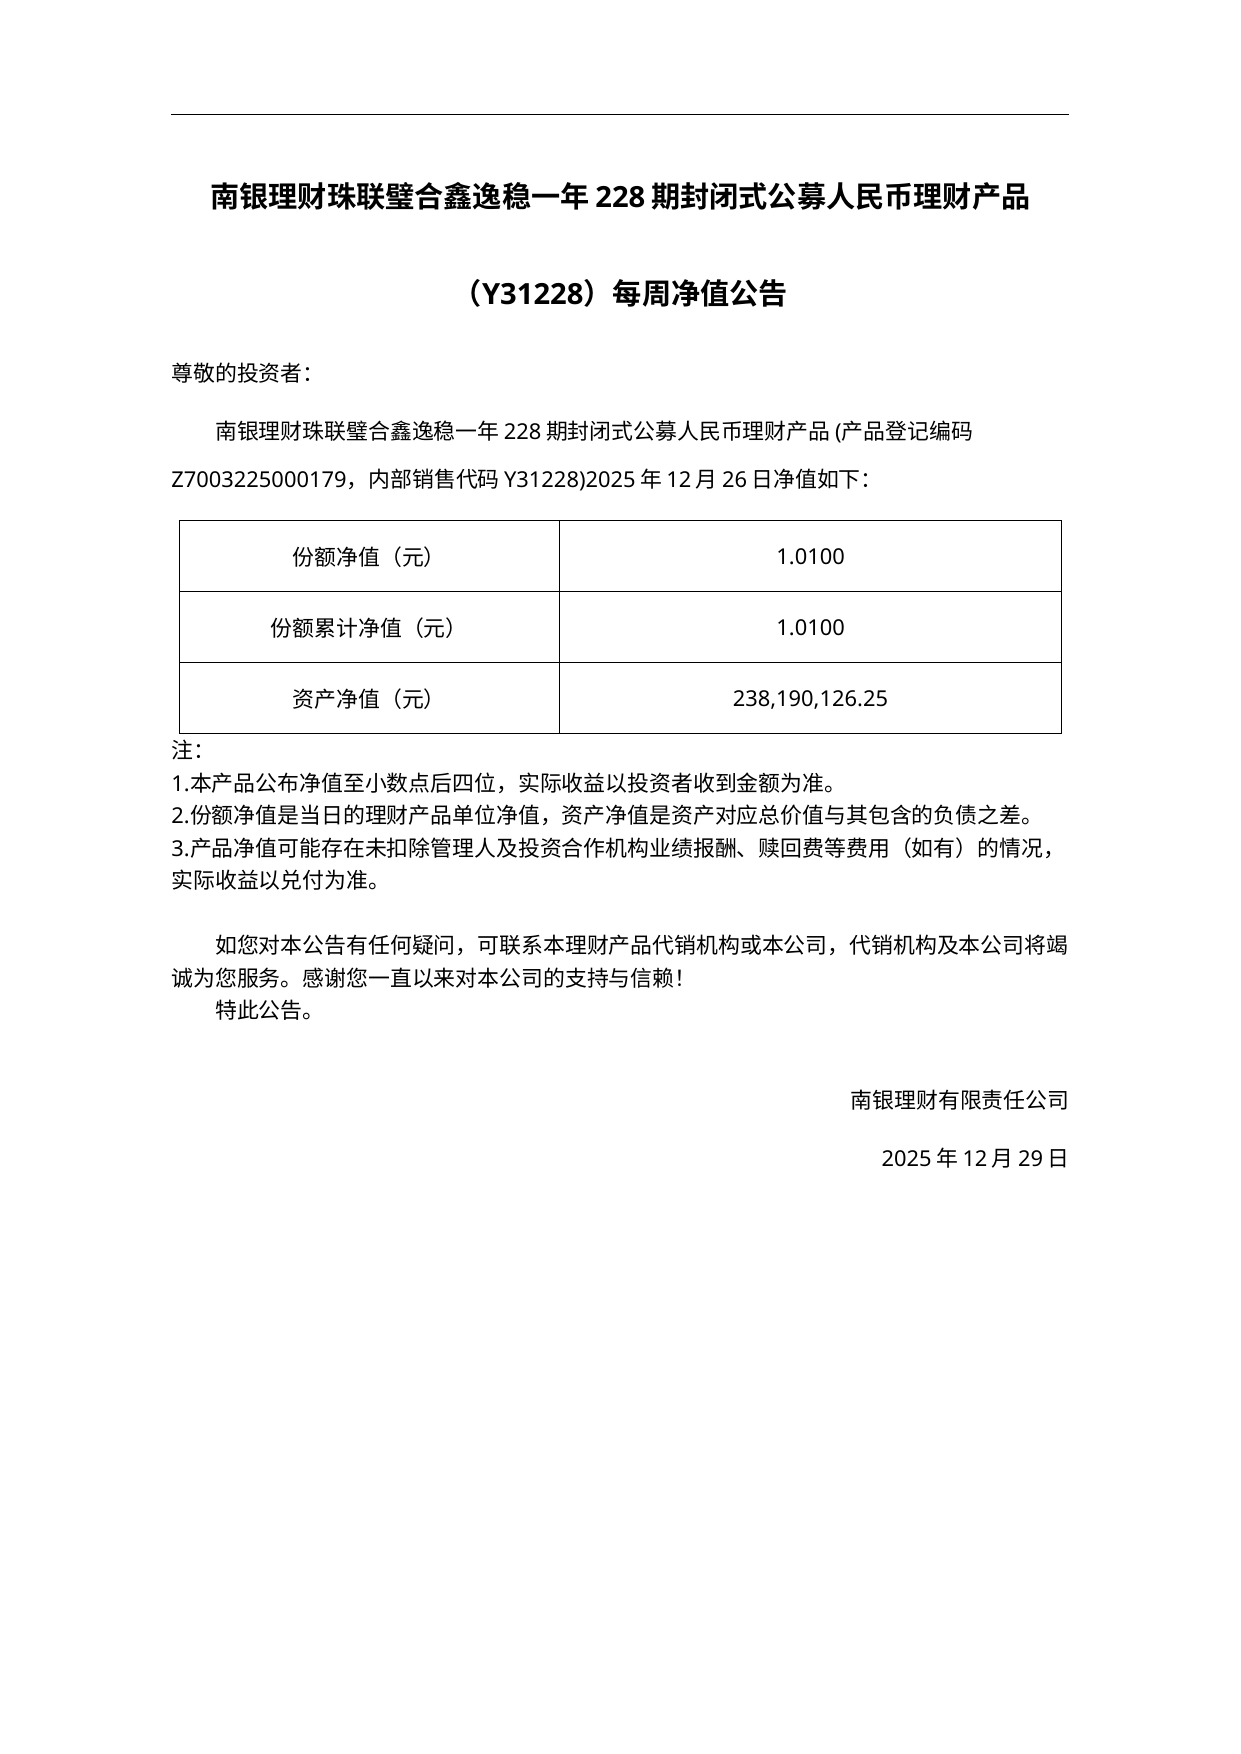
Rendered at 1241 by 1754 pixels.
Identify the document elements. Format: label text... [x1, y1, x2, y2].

text 2025年12月29日 [171, 1140, 1069, 1173]
text 注： [171, 733, 1069, 765]
table_cell 1.0100 [560, 592, 1061, 662]
table_cell 资产净值（元） [180, 663, 559, 733]
text 南银理财珠联璧合鑫逸稳一年228期封闭式公募人民币理财产品（Y31228）每周净值公告 [171, 162, 1069, 324]
text 南银理财有限责任公司 [171, 1082, 1069, 1115]
text 3.产品净值可能存在未扣除管理人及投资合作机构业绩报酬、赎回费等费用（如有）的情况，实际收益以兑付为准。 [171, 830, 1069, 895]
text 南银理财珠联璧合鑫逸稳一年228期封闭式公募人民币理财产品 (产品登记编码Z7003225000179，内部销售代码Y31228)2025年12月26日净值如下： [171, 413, 1069, 494]
table_cell 238,190,126.25 [560, 663, 1061, 733]
text 如您对本公告有任何疑问，可联系本理财产品代销机构或本公司，代销机构及本公司将竭诚为您服务。感谢您一直以来对本公司的支持与信赖！ [171, 928, 1069, 993]
text 2.份额净值是当日的理财产品单位净值，资产净值是资产对应总价值与其包含的负债之差。 [171, 798, 1069, 830]
table_header 1.0100 [560, 521, 1061, 591]
table_cell 份额累计净值（元） [180, 592, 559, 662]
text 1.本产品公布净值至小数点后四位，实际收益以投资者收到金额为准。 [171, 765, 1069, 798]
text 特此公告。 [171, 993, 1069, 1025]
table_header 份额净值（元） [180, 521, 559, 591]
text 尊敬的投资者： [171, 355, 1069, 388]
